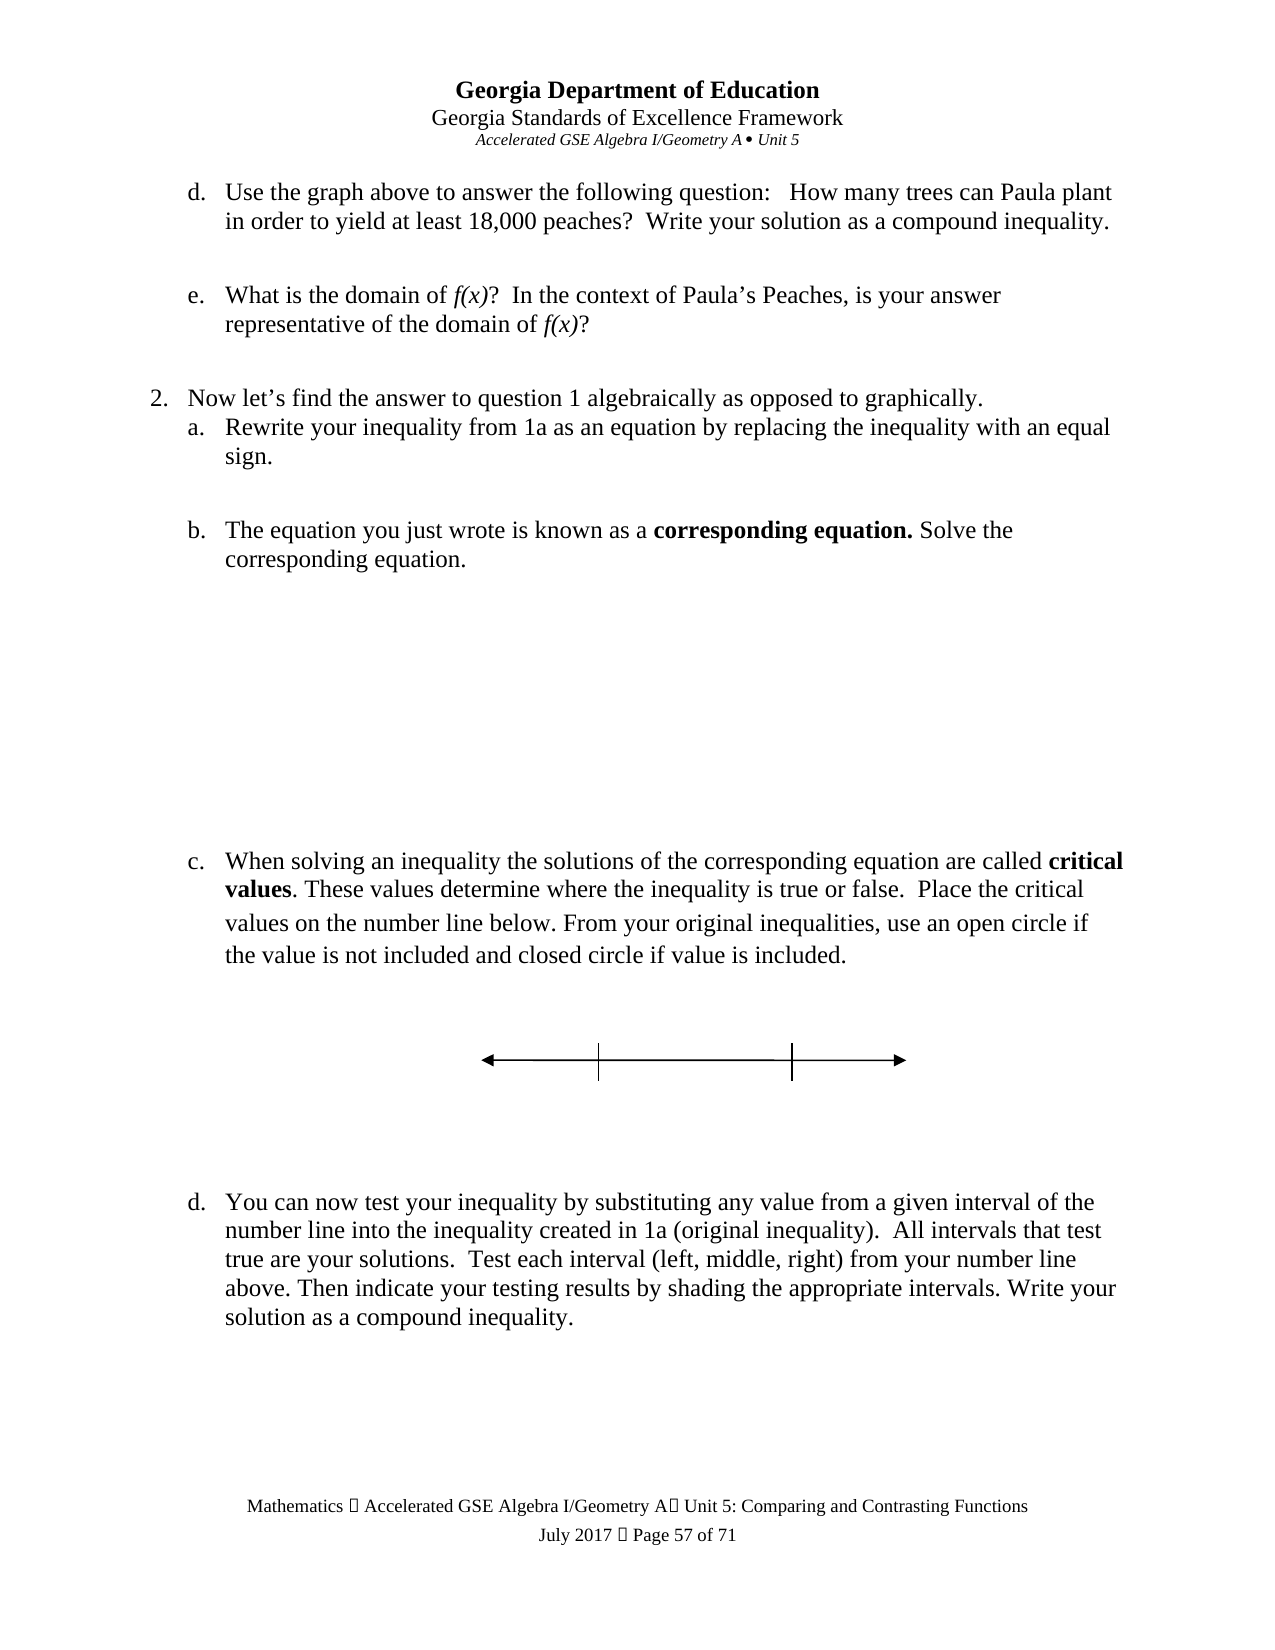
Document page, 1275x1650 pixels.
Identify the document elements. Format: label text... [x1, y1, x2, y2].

list Now let’s find the answer to question 1 algebraically as opposed to graphically. [150, 383, 1125, 412]
list Rewrite your inequality from 1a as an equation by replacing the inequality with an equal sign. [187, 412, 1125, 470]
list When solving an inequality the solutions of the corresponding equation are called critical [187, 846, 1125, 874]
list The equation you just wrote is known as a corresponding equation. Solve the corresponding equation. [187, 515, 1125, 573]
text values. These values determine where the inequality is true or false. Place the critical values on the number line below. From your original inequalities, use an open circle if the value is not included and closed circle if value is included. [225, 874, 1125, 1002]
list You can now test your inequality by substituting any value from a given interval of the number line into the inequality created in 1a (original inequality). All intervals that test true are your solutions. Test each interval (left, middle, right) from your number line above. Then indicate your testing results by shading the appropriate intervals. Write your solution as a compound inequality. [187, 1187, 1125, 1331]
list What is the domain of f(x)? In the context of Paula’s Peaches, is your answer representative of the domain of f(x)? [187, 280, 1125, 338]
list Use the graph above to answer the following question: How many trees can Paula plant in order to yield at least 18,000 peaches? Write your solution as a compound inequality. [187, 177, 1125, 235]
